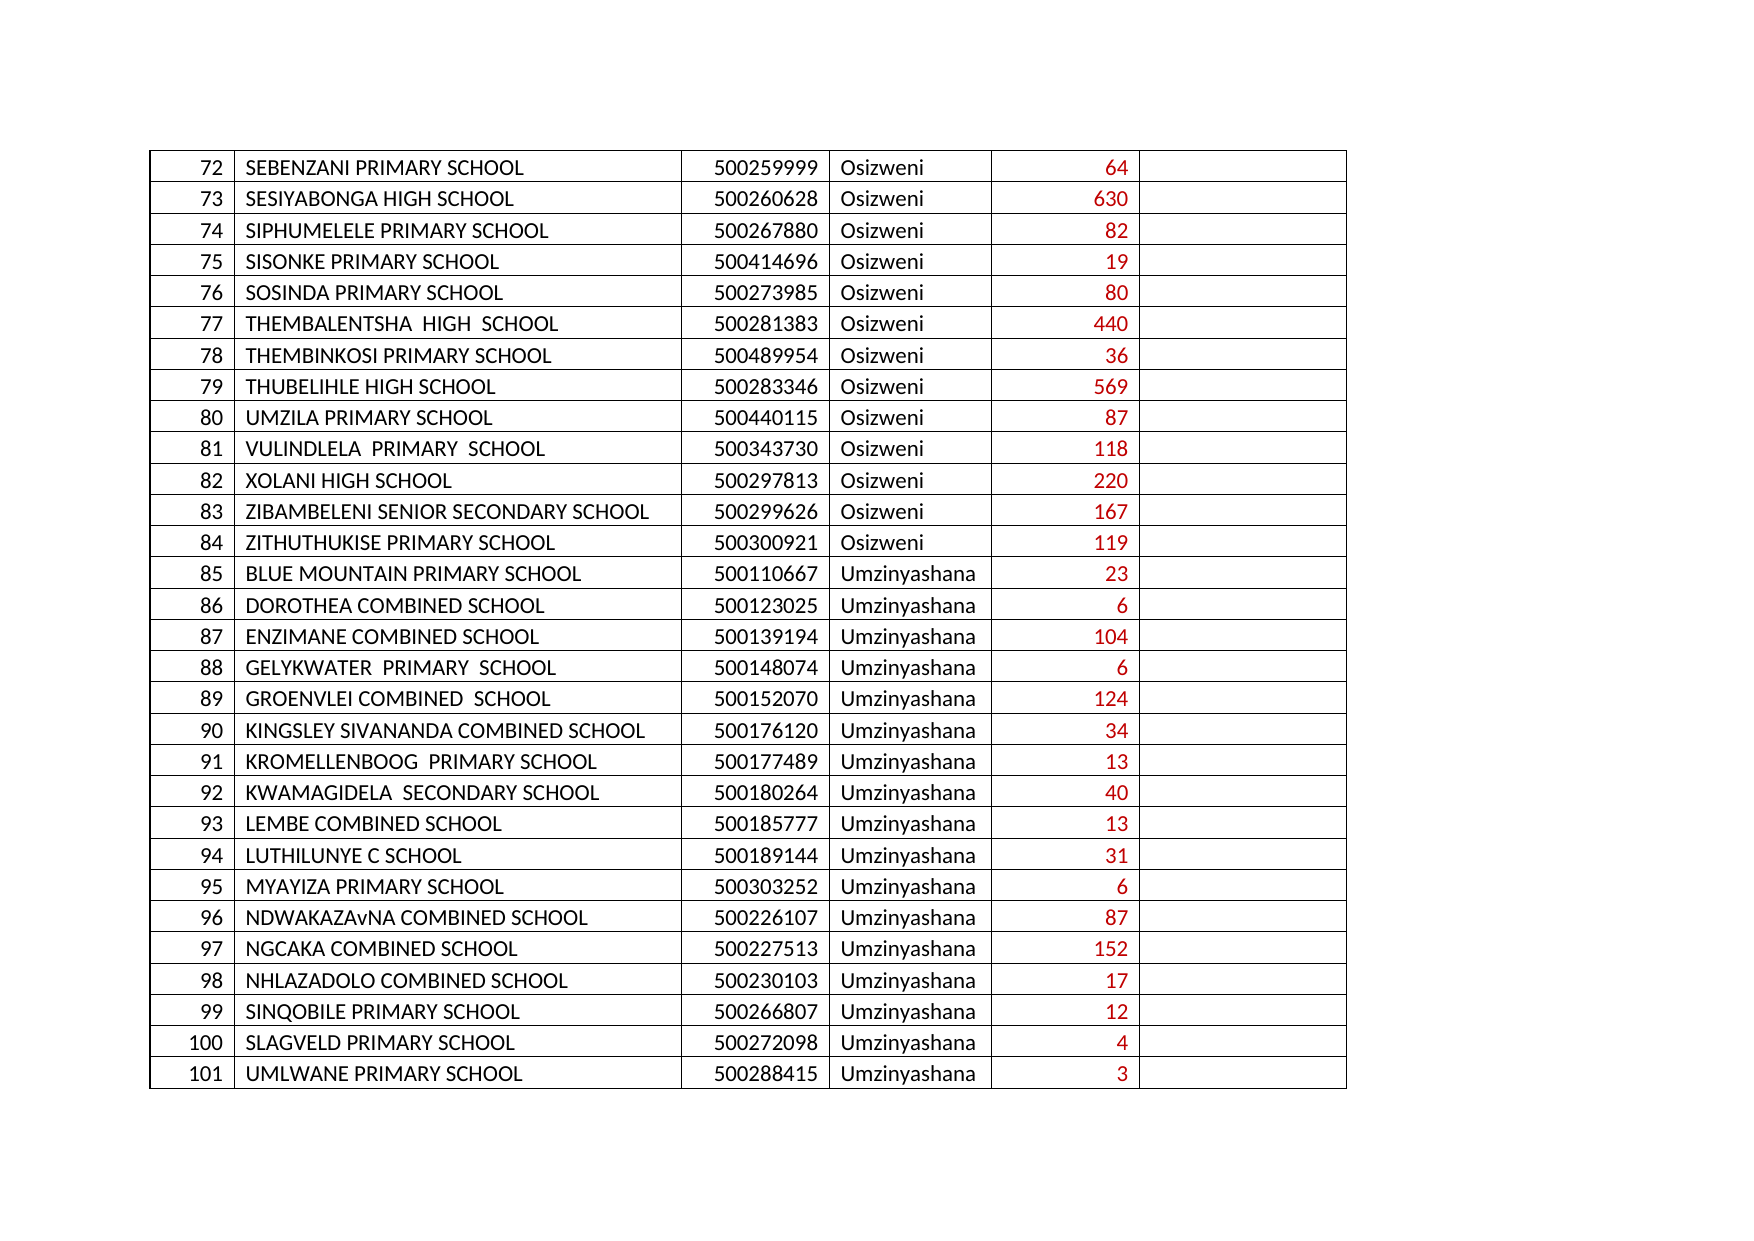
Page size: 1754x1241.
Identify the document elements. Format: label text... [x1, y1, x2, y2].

table_cell KWAMAGIDELA SECONDARY SCHOOL [235, 776, 681, 806]
table_cell Umzinyashana [830, 870, 991, 900]
table_cell [1140, 1057, 1346, 1087]
table_cell 98 [151, 964, 234, 994]
table_cell 118 [992, 432, 1139, 462]
table_cell THUBELIHLE HIGH SCHOOL [235, 370, 681, 400]
table_cell SIPHUMELELE PRIMARY SCHOOL [235, 214, 681, 244]
table_cell 100 [151, 1026, 234, 1056]
table_cell 92 [151, 776, 234, 806]
table_cell Osizweni [830, 307, 991, 337]
table_cell 94 [151, 839, 234, 869]
table_cell 500176120 [682, 714, 829, 744]
table_cell Umzinyashana [830, 839, 991, 869]
table_cell Umzinyashana [830, 807, 991, 837]
table_cell Umzinyashana [830, 1026, 991, 1056]
table_cell 85 [151, 557, 234, 587]
table_cell Osizweni [830, 526, 991, 556]
table_cell 500414696 [682, 245, 829, 275]
table_cell Umzinyashana [830, 995, 991, 1025]
table_cell ENZIMANE COMBINED SCHOOL [235, 620, 681, 650]
table_cell 152 [992, 932, 1139, 962]
table_cell Umzinyashana [830, 1057, 991, 1087]
table_cell SOSINDA PRIMARY SCHOOL [235, 276, 681, 306]
table_cell XOLANI HIGH SCHOOL [235, 464, 681, 494]
table_cell 500300921 [682, 526, 829, 556]
table_cell Umzinyashana [830, 932, 991, 962]
table_cell 500177489 [682, 745, 829, 775]
table_cell Osizweni [830, 401, 991, 431]
table_cell [1140, 776, 1346, 806]
table_cell Umzinyashana [830, 589, 991, 619]
table_cell 500303252 [682, 870, 829, 900]
table_cell 104 [992, 620, 1139, 650]
table_cell [1140, 870, 1346, 900]
table_cell [1140, 714, 1346, 744]
table_cell Umzinyashana [830, 714, 991, 744]
table_cell [1140, 432, 1346, 462]
table_cell VULINDLELA PRIMARY SCHOOL [235, 432, 681, 462]
table_cell 80 [151, 401, 234, 431]
table_cell 77 [151, 307, 234, 337]
table_cell SESIYABONGA HIGH SCHOOL [235, 182, 681, 212]
table_cell 500440115 [682, 401, 829, 431]
table_cell KROMELLENBOOG PRIMARY SCHOOL [235, 745, 681, 775]
table_cell 23 [992, 557, 1139, 587]
table_cell 13 [992, 745, 1139, 775]
table_cell 500189144 [682, 839, 829, 869]
table_cell [1140, 214, 1346, 244]
table_cell [1140, 276, 1346, 306]
table_cell 500260628 [682, 182, 829, 212]
table_cell KINGSLEY SIVANANDA COMBINED SCHOOL [235, 714, 681, 744]
table_cell Umzinyashana [830, 964, 991, 994]
table_cell 500283346 [682, 370, 829, 400]
table_cell 220 [992, 464, 1139, 494]
table_cell 500185777 [682, 807, 829, 837]
table_cell 79 [151, 370, 234, 400]
table_cell Umzinyashana [830, 682, 991, 712]
table_cell 87 [151, 620, 234, 650]
table_cell 76 [151, 276, 234, 306]
table_cell Umzinyashana [830, 901, 991, 931]
table_cell [1140, 682, 1346, 712]
table_cell 82 [992, 214, 1139, 244]
table_cell [1140, 370, 1346, 400]
table_cell 31 [992, 839, 1139, 869]
table_cell SLAGVELD PRIMARY SCHOOL [235, 1026, 681, 1056]
table_cell Osizweni [830, 182, 991, 212]
table_cell 82 [151, 464, 234, 494]
table_cell 84 [151, 526, 234, 556]
table_cell 500299626 [682, 495, 829, 525]
table_cell 500180264 [682, 776, 829, 806]
table_cell 96 [151, 901, 234, 931]
table_cell 124 [992, 682, 1139, 712]
table_cell 88 [151, 651, 234, 681]
table_cell 72 [151, 151, 234, 181]
table_cell 6 [992, 870, 1139, 900]
table_cell [1140, 995, 1346, 1025]
table_cell 119 [992, 526, 1139, 556]
table_cell 89 [151, 682, 234, 712]
table_cell [1140, 339, 1346, 369]
table_cell 167 [992, 495, 1139, 525]
table_cell NDWAKAZAvNA COMBINED SCHOOL [235, 901, 681, 931]
table_cell 12 [992, 995, 1139, 1025]
table_cell 13 [992, 807, 1139, 837]
table_cell [1140, 151, 1346, 181]
table_cell Umzinyashana [830, 620, 991, 650]
table_cell 19 [992, 245, 1139, 275]
table_cell 500273985 [682, 276, 829, 306]
table_cell [1140, 807, 1346, 837]
table_cell [1140, 182, 1346, 212]
table_cell ZITHUTHUKISE PRIMARY SCHOOL [235, 526, 681, 556]
table_cell 500259999 [682, 151, 829, 181]
table_cell 440 [992, 307, 1139, 337]
table_cell GELYKWATER PRIMARY SCHOOL [235, 651, 681, 681]
table_cell 87 [992, 401, 1139, 431]
table_cell [1140, 401, 1346, 431]
table_cell Osizweni [830, 432, 991, 462]
table_cell [1140, 901, 1346, 931]
table_cell [1140, 839, 1346, 869]
table_cell 101 [151, 1057, 234, 1087]
table_cell 500230103 [682, 964, 829, 994]
table_cell SISONKE PRIMARY SCHOOL [235, 245, 681, 275]
table_cell [1140, 651, 1346, 681]
table_cell 73 [151, 182, 234, 212]
table_cell THEMBALENTSHA HIGH SCHOOL [235, 307, 681, 337]
table_cell Umzinyashana [830, 557, 991, 587]
table_cell GROENVLEI COMBINED SCHOOL [235, 682, 681, 712]
table_cell 569 [992, 370, 1139, 400]
table_cell 500110667 [682, 557, 829, 587]
table_cell 90 [151, 714, 234, 744]
table_cell Osizweni [830, 245, 991, 275]
table_cell MYAYIZA PRIMARY SCHOOL [235, 870, 681, 900]
table_cell [1140, 526, 1346, 556]
table_cell Osizweni [830, 276, 991, 306]
table_cell DOROTHEA COMBINED SCHOOL [235, 589, 681, 619]
table_cell 630 [992, 182, 1139, 212]
table_cell 500148074 [682, 651, 829, 681]
table_cell 500489954 [682, 339, 829, 369]
table_cell [1140, 589, 1346, 619]
table_cell 74 [151, 214, 234, 244]
table_cell THEMBINKOSI PRIMARY SCHOOL [235, 339, 681, 369]
table_cell LEMBE COMBINED SCHOOL [235, 807, 681, 837]
table_cell LUTHILUNYE C SCHOOL [235, 839, 681, 869]
table_cell 83 [151, 495, 234, 525]
table_cell 500281383 [682, 307, 829, 337]
table_cell 95 [151, 870, 234, 900]
table_cell 64 [992, 151, 1139, 181]
table_cell [1140, 620, 1346, 650]
table_cell [1140, 557, 1346, 587]
table_cell 36 [992, 339, 1139, 369]
table_cell 4 [992, 1026, 1139, 1056]
table_cell 500123025 [682, 589, 829, 619]
table_cell 500266807 [682, 995, 829, 1025]
table_cell 81 [151, 432, 234, 462]
table_cell Osizweni [830, 495, 991, 525]
table_cell 17 [992, 964, 1139, 994]
table_cell UMZILA PRIMARY SCHOOL [235, 401, 681, 431]
table_cell 500288415 [682, 1057, 829, 1087]
table_cell [1140, 964, 1346, 994]
table_cell 86 [151, 589, 234, 619]
table_cell 99 [151, 995, 234, 1025]
table_cell 75 [151, 245, 234, 275]
table_cell 500343730 [682, 432, 829, 462]
table_cell 87 [992, 901, 1139, 931]
table_cell 500227513 [682, 932, 829, 962]
table_cell 6 [992, 651, 1139, 681]
table_cell 500297813 [682, 464, 829, 494]
table_cell [1140, 1026, 1346, 1056]
table_cell 91 [151, 745, 234, 775]
table_cell SINQOBILE PRIMARY SCHOOL [235, 995, 681, 1025]
table_cell 500272098 [682, 1026, 829, 1056]
table_cell Osizweni [830, 339, 991, 369]
table_cell [1140, 932, 1346, 962]
table_cell 500139194 [682, 620, 829, 650]
table_cell BLUE MOUNTAIN PRIMARY SCHOOL [235, 557, 681, 587]
table_cell 34 [992, 714, 1139, 744]
table_cell NGCAKA COMBINED SCHOOL [235, 932, 681, 962]
table_cell [1140, 307, 1346, 337]
table_cell [1140, 464, 1346, 494]
table_cell Osizweni [830, 464, 991, 494]
table_cell Osizweni [830, 370, 991, 400]
table_cell 3 [992, 1057, 1139, 1087]
table_cell 78 [151, 339, 234, 369]
table_cell 40 [992, 776, 1139, 806]
table_cell Osizweni [830, 151, 991, 181]
table_cell 80 [992, 276, 1139, 306]
table_cell [1140, 245, 1346, 275]
table_cell SEBENZANI PRIMARY SCHOOL [235, 151, 681, 181]
table_cell Umzinyashana [830, 651, 991, 681]
table_cell Umzinyashana [830, 776, 991, 806]
table_cell [1140, 495, 1346, 525]
table_cell 6 [992, 589, 1139, 619]
table_cell 500267880 [682, 214, 829, 244]
table_cell 93 [151, 807, 234, 837]
table_cell 500152070 [682, 682, 829, 712]
table_cell NHLAZADOLO COMBINED SCHOOL [235, 964, 681, 994]
table_cell [1140, 745, 1346, 775]
table_cell 500226107 [682, 901, 829, 931]
table_cell UMLWANE PRIMARY SCHOOL [235, 1057, 681, 1087]
table_cell 97 [151, 932, 234, 962]
table_cell Osizweni [830, 214, 991, 244]
table_cell Umzinyashana [830, 745, 991, 775]
table_cell ZIBAMBELENI SENIOR SECONDARY SCHOOL [235, 495, 681, 525]
